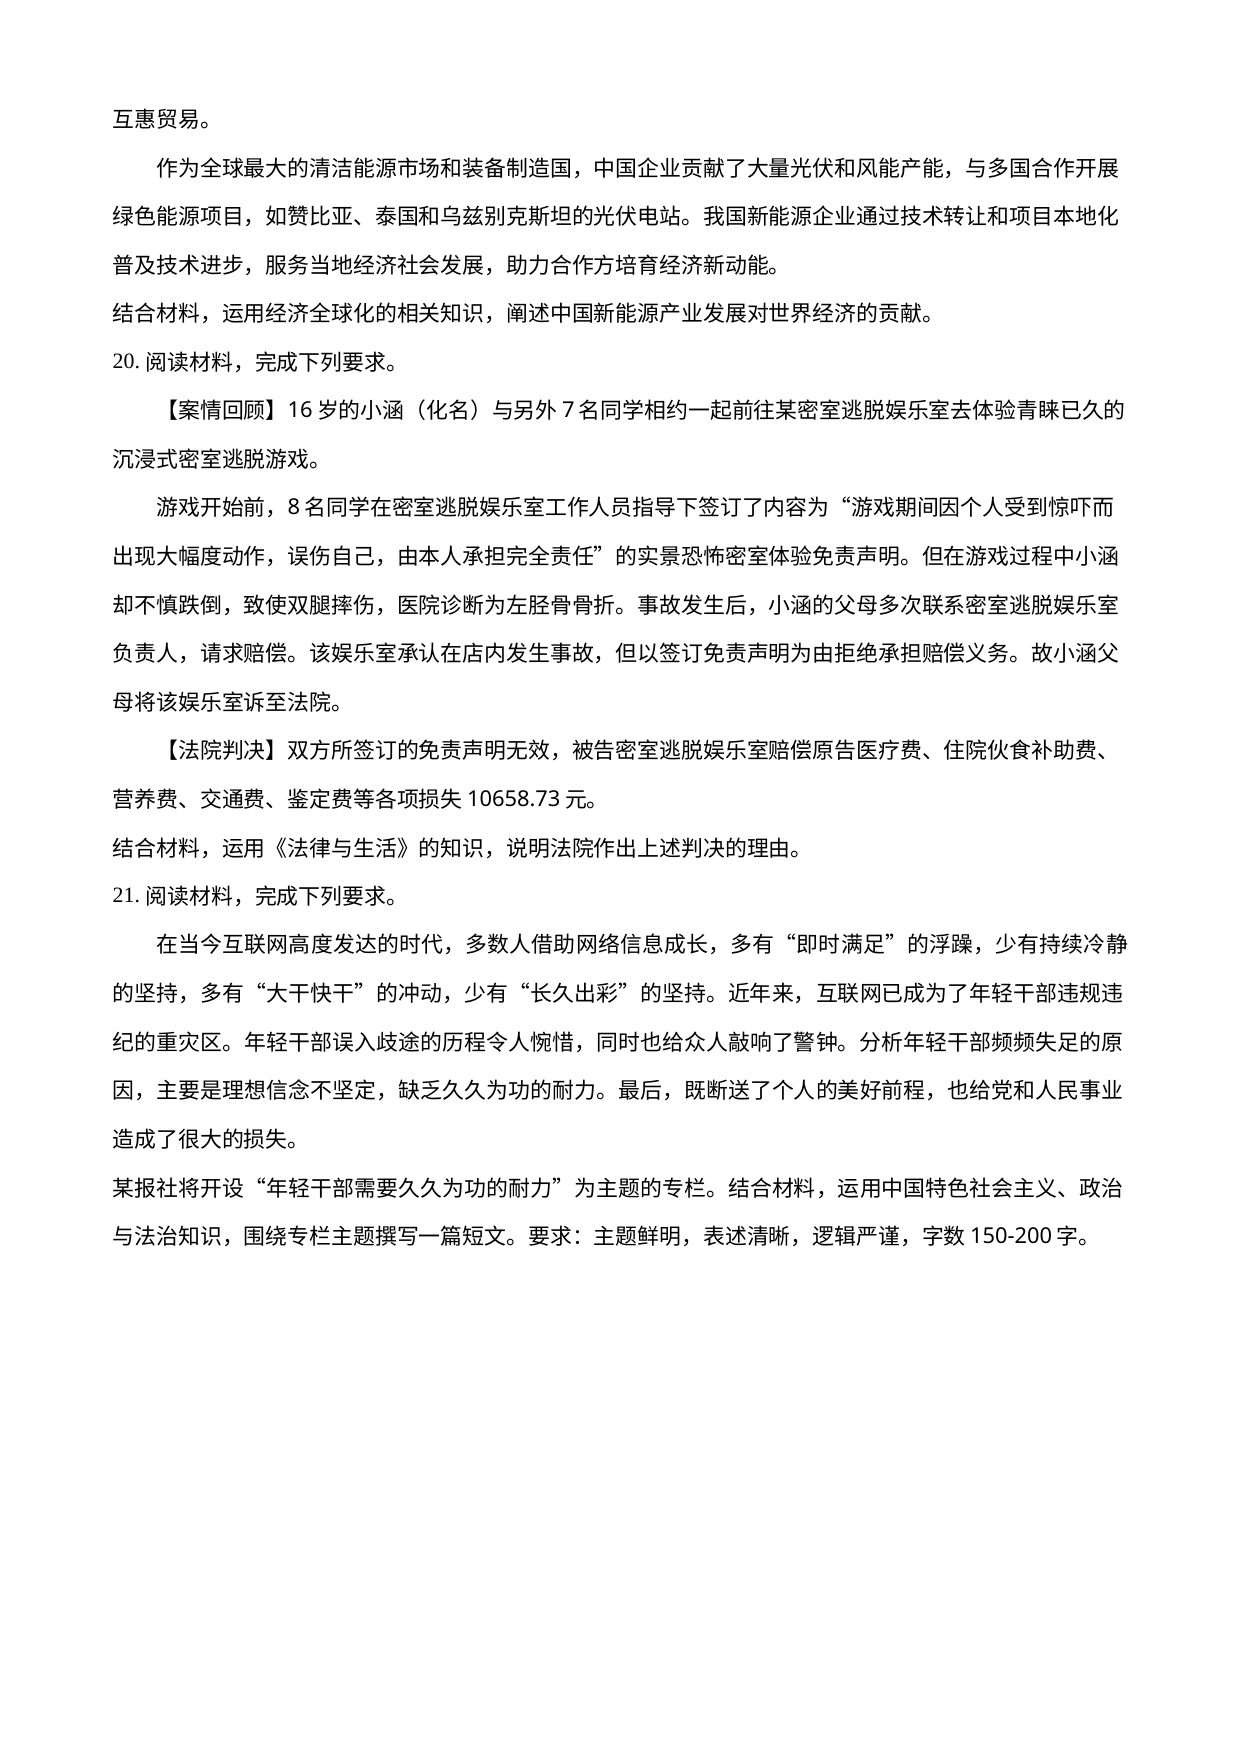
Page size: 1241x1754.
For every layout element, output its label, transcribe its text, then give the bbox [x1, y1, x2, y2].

text 【案情回顾】16岁的小涵（化名）与另外7名同学相约一起前往某密室逃脱娱乐室去体验青睐已久的沉浸式密室逃脱游戏。 [112, 393, 1128, 474]
text 20. 阅读材料，完成下列要求。 [112, 344, 1128, 377]
text 在当今互联网高度发达的时代，多数人借助网络信息成长，多有“即时满足”的浮躁，少有持续冷静的坚持，多有“大干快干”的冲动，少有“长久出彩”的坚持。近年来，互联网已成为了年轻干部违规违纪的重灾区。年轻干部误入歧途的历程令人惋惜，同时也给众人敲响了警钟。分析年轻干部频频失足的原因，主要是理想信念不坚定，缺乏久久为功的耐力。最后，既断送了个人的美好前程，也给党和人民事业造成了很大的损失。 [112, 927, 1128, 1154]
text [112, 102, 1128, 134]
text 作为全球最大的清洁能源市场和装备制造国，中国企业贡献了大量光伏和风能产能，与多国合作开展绿色能源项目，如赞比亚、泰国和乌兹别克斯坦的光伏电站。我国新能源企业通过技术转让和项目本地化普及技术进步，服务当地经济社会发展，助力合作方培育经济新动能。 [112, 150, 1128, 280]
text 结合材料，运用《法律与生活》的知识，说明法院作出上述判决的理由。 [112, 830, 1128, 863]
text 21. 阅读材料，完成下列要求。 [112, 878, 1128, 911]
text 游戏开始前，8名同学在密室逃脱娱乐室工作人员指导下签订了内容为“游戏期间因个人受到惊吓而出现大幅度动作，误伤自己，由本人承担完全责任”的实景恐怖密室体验免责声明。但在游戏过程中小涵却不慎跌倒，致使双腿摔伤，医院诊断为左胫骨骨折。事故发生后，小涵的父母多次联系密室逃脱娱乐室负责人，请求赔偿。该娱乐室承认在店内发生事故，但以签订免责声明为由拒绝承担赔偿义务。故小涵父母将该娱乐室诉至法院。 [112, 490, 1128, 717]
text 结合材料，运用经济全球化的相关知识，阐述中国新能源产业发展对世界经济的贡献。 [112, 296, 1128, 328]
text 某报社将开设“年轻干部需要久久为功的耐力”为主题的专栏。结合材料，运用中国特色社会主义、政治与法治知识，围绕专栏主题撰写一篇短文。要求：主题鲜明，表述清晰，逻辑严谨，字数150-200字。 [112, 1170, 1128, 1251]
text 【法院判决】双方所签订的免责声明无效，被告密室逃脱娱乐室赔偿原告医疗费、住院伙食补助费、营养费、交通费、鉴定费等各项损失10658.73元。 [112, 733, 1128, 814]
